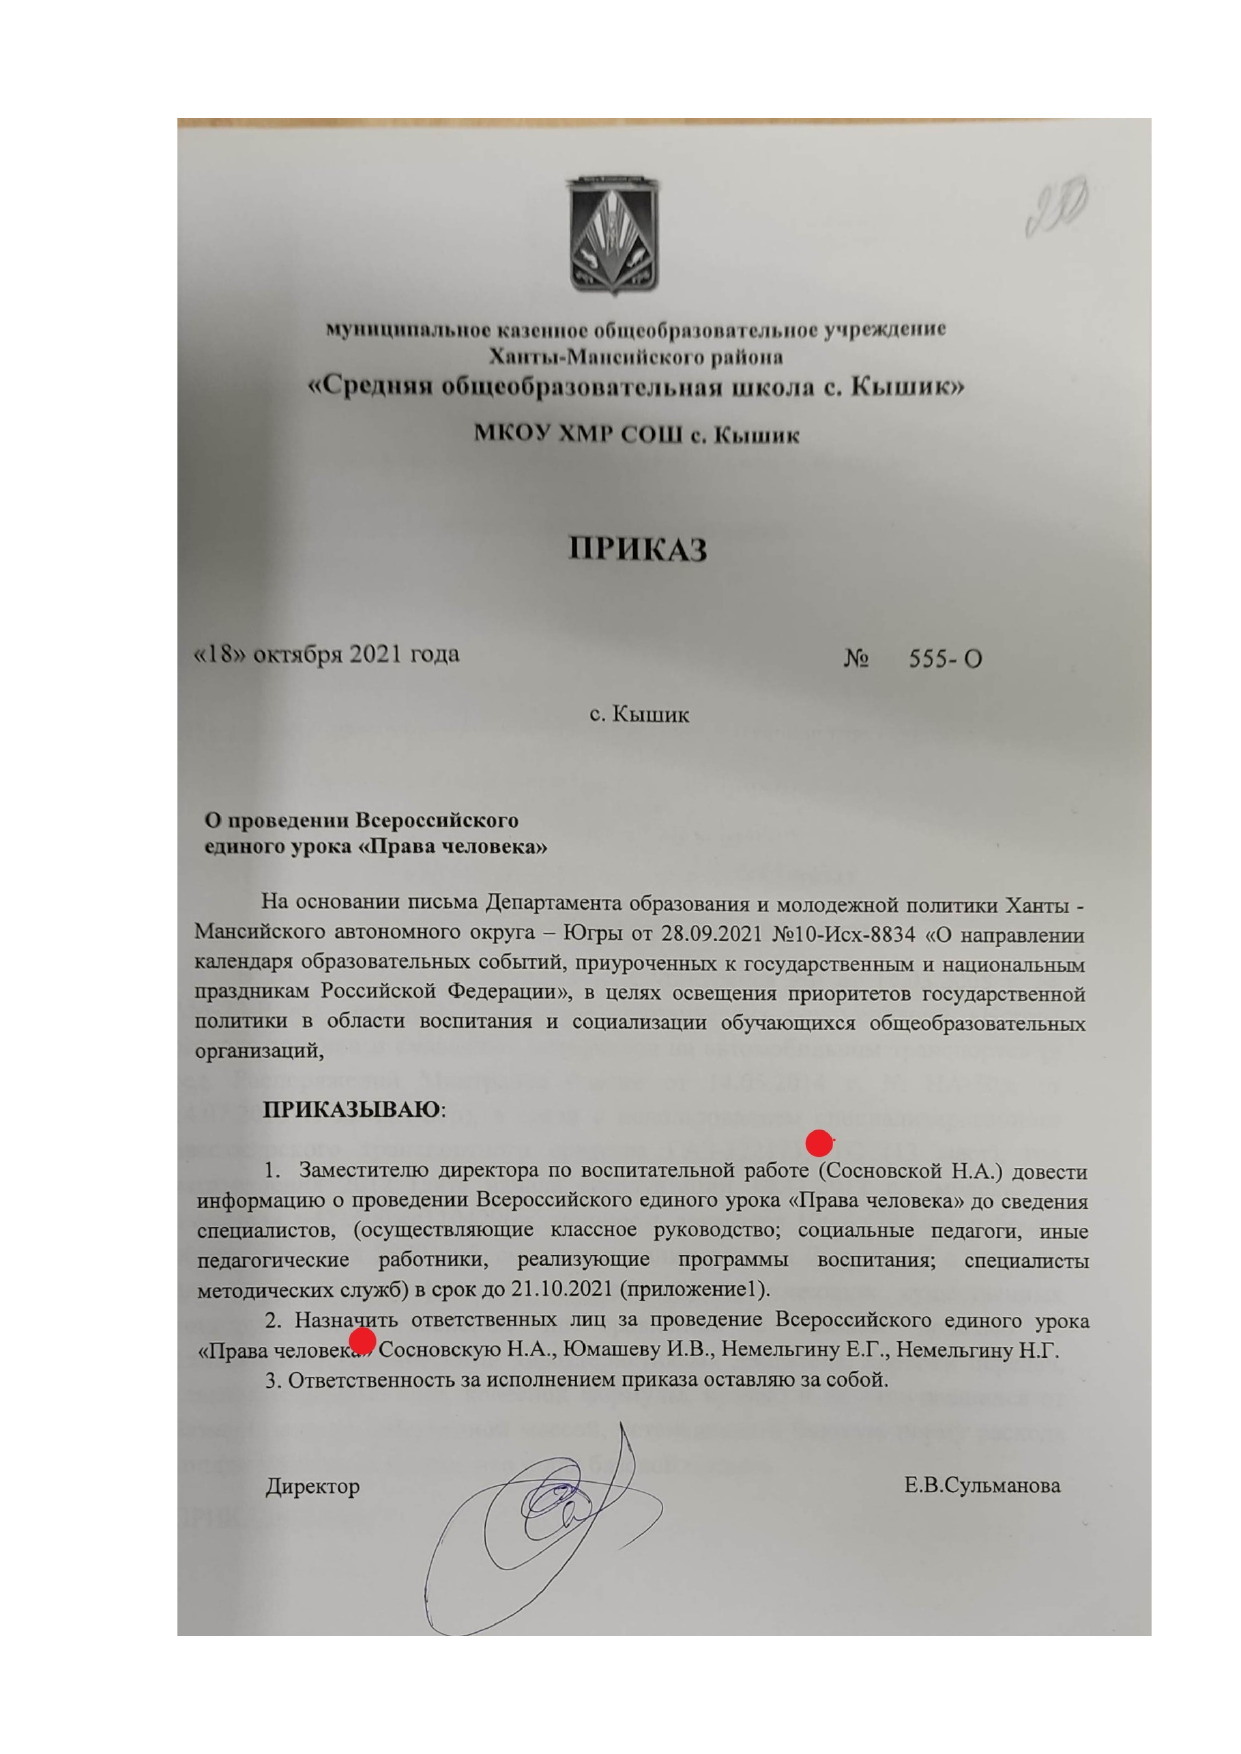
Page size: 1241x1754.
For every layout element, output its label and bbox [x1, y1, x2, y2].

picture [177, 118, 1152, 1636]
